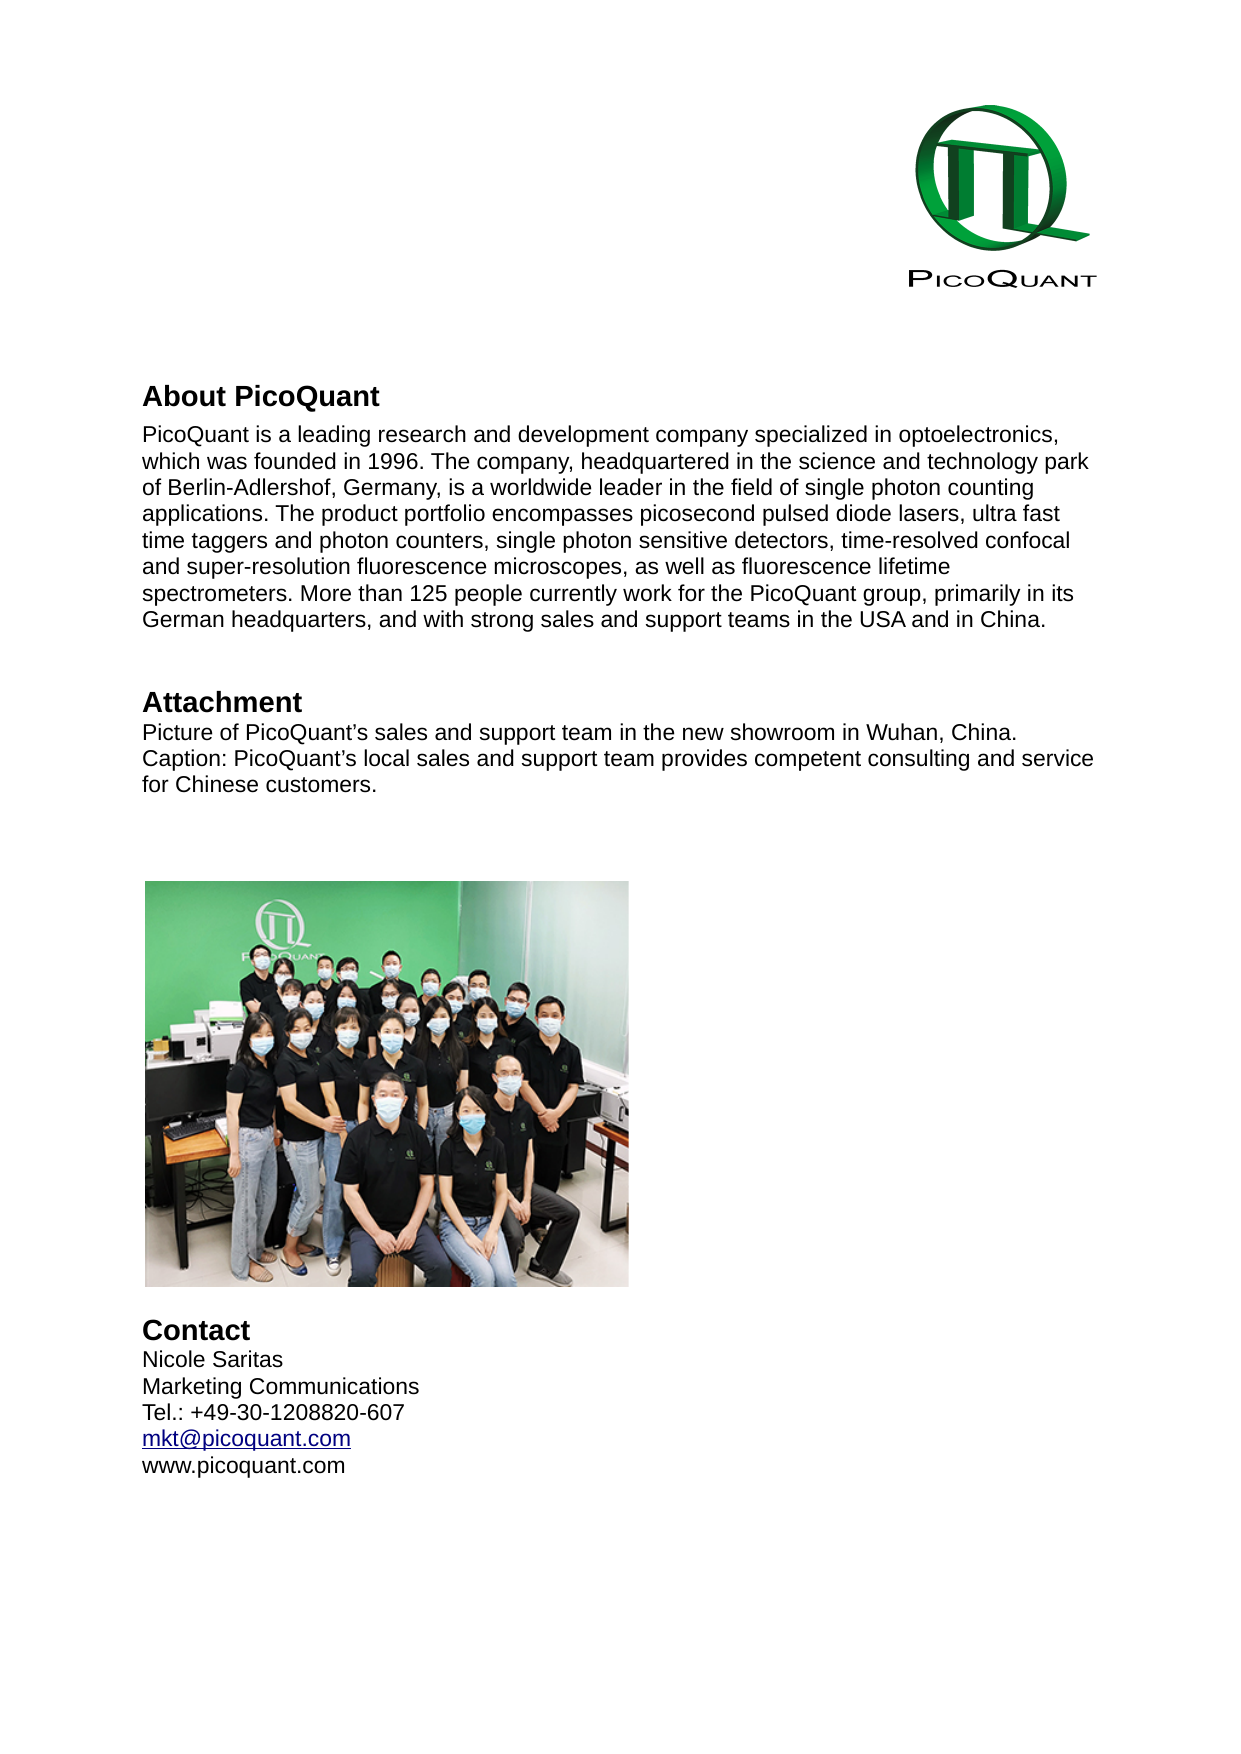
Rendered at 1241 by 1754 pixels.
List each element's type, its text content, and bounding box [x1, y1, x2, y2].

text Contact [142, 1313, 1098, 1346]
text PicoQuant is a leading research and development company specialized in optoelectronics, which was founded in 1996. The company, headquartered in the science and technology park of Berlin-Adlershof, Germany, is a worldwide leader in the field of single photon counting applications. The product portfolio encompasses picosecond pulsed diode lasers, ultra fast time taggers and photon counters, single photon sensitive detectors, time-resolved confocal and super-resolution fluorescence microscopes, as well as fluorescence lifetime spectrometers. More than 125 people currently work for the PicoQuant group, primarily in its German headquarters, and with strong sales and support teams in the USA and in China. [142, 421, 1098, 632]
text About PicoQuant [142, 379, 1098, 413]
picture [145, 881, 629, 1287]
text Marketing Communications [142, 1373, 1098, 1399]
text www.picoquant.com [142, 1452, 1098, 1478]
text Tel.: +49-30-1208820-607 [142, 1399, 1098, 1425]
text Nicole Saritas [142, 1346, 1098, 1373]
text for Chinese customers. [142, 771, 1098, 797]
text mkt@picoquant.com [142, 1425, 1098, 1452]
text Caption: PicoQuant’s local sales and support team provides competent consulting and service [142, 745, 1098, 771]
picture [905, 105, 1097, 288]
text Picture of PicoQuant’s sales and support team in the new showroom in Wuhan, China. [142, 718, 1098, 745]
text Attachment [142, 685, 1098, 718]
